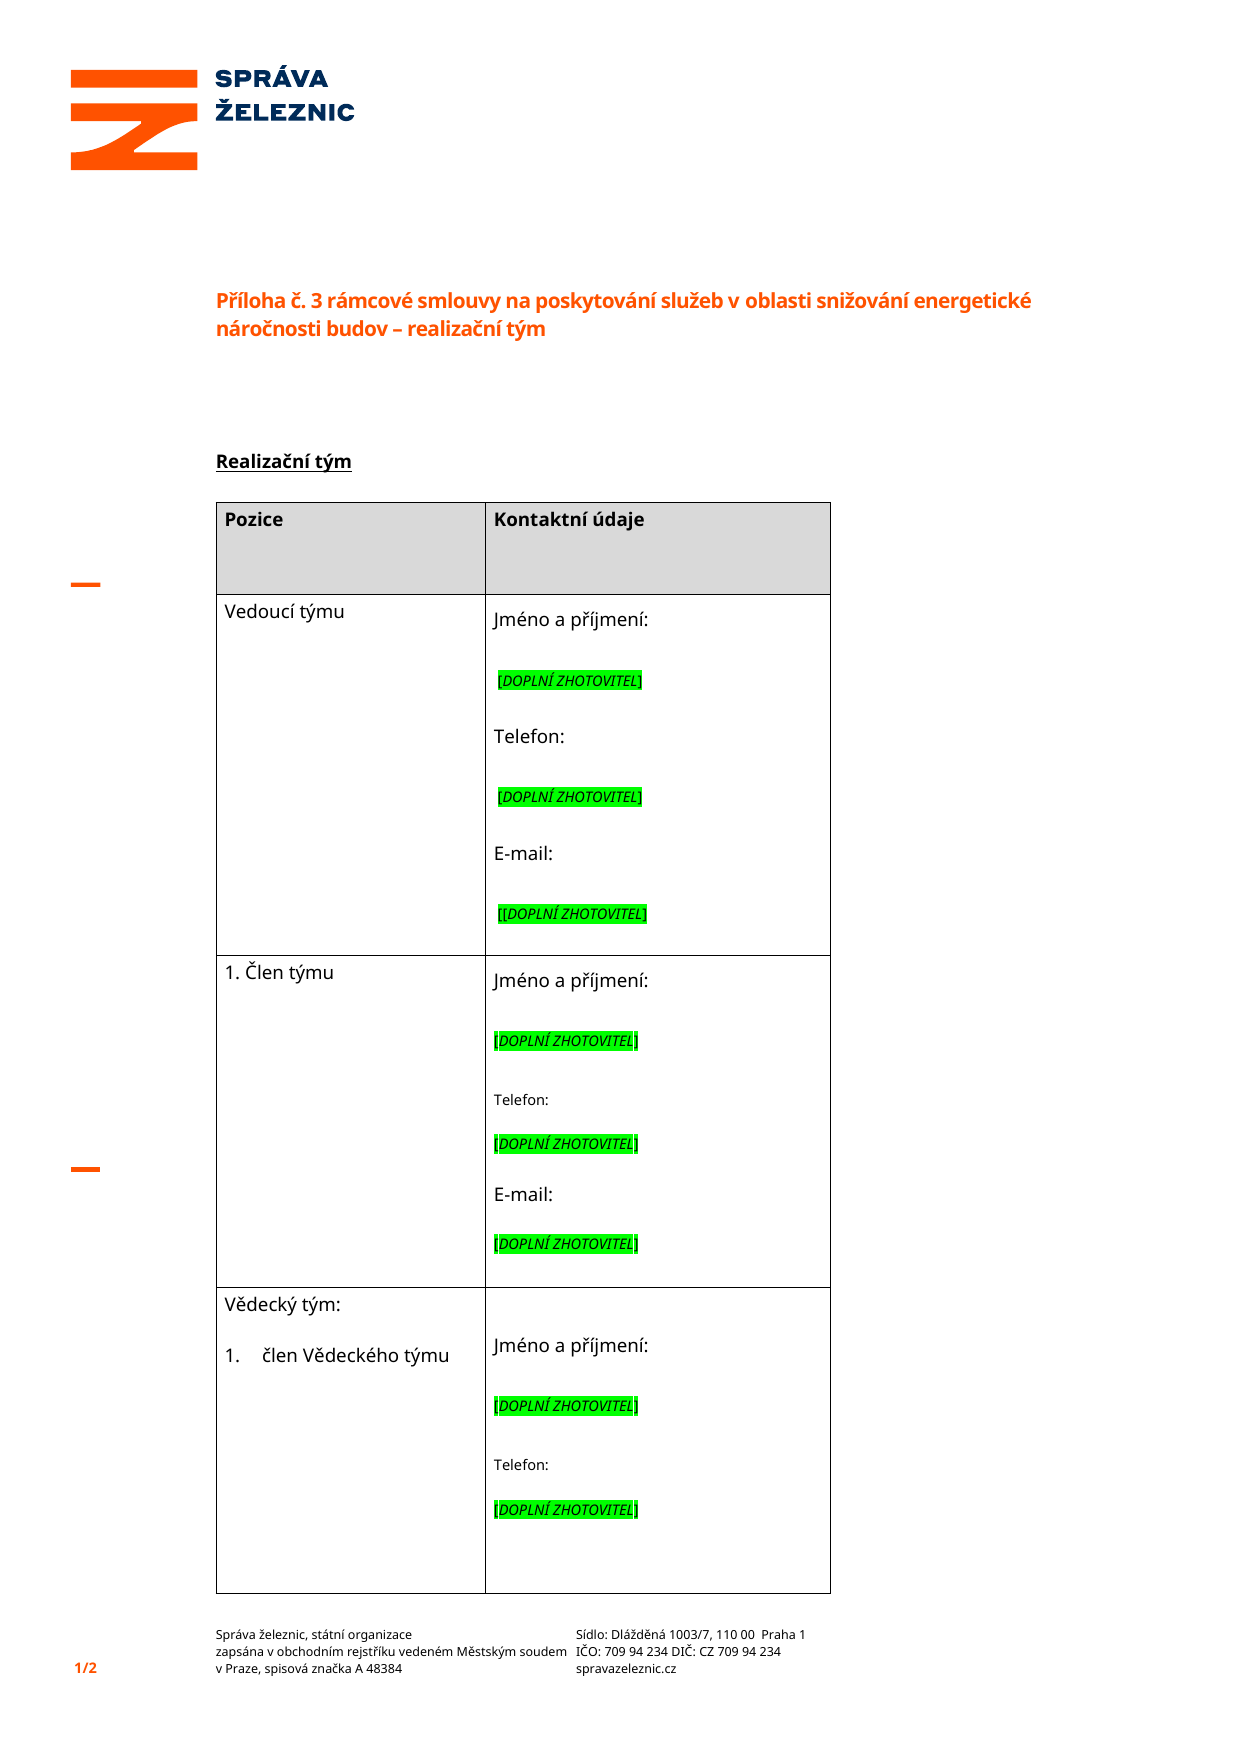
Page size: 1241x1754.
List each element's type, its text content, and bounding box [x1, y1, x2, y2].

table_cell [217, 1288, 485, 1592]
text Příloha č. 3 rámcové smlouvy na poskytování služeb v oblasti snižování energetické náročnosti budov – realizační tým [216, 286, 1122, 343]
table_header Pozice [217, 503, 485, 594]
table_cell 1. Člen týmu [217, 956, 485, 1287]
table_cell Vedoucí týmu [217, 595, 485, 954]
text Realizační tým [216, 449, 1122, 474]
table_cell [486, 1288, 830, 1592]
table_cell Jméno a příjmení: [DOPLNÍ ZHOTOVITEL] Telefon: [DOPLNÍ ZHOTOVITEL] E-mail: [DOPLNÍ ZHOTOVITEL] [486, 956, 830, 1287]
table_cell Jméno a příjmení: [DOPLNÍ ZHOTOVITEL] Telefon: [DOPLNÍ ZHOTOVITEL] E-mail: [[DOPLNÍ ZHOTOVITEL] [486, 595, 830, 954]
table_header Kontaktní údaje [486, 503, 830, 594]
